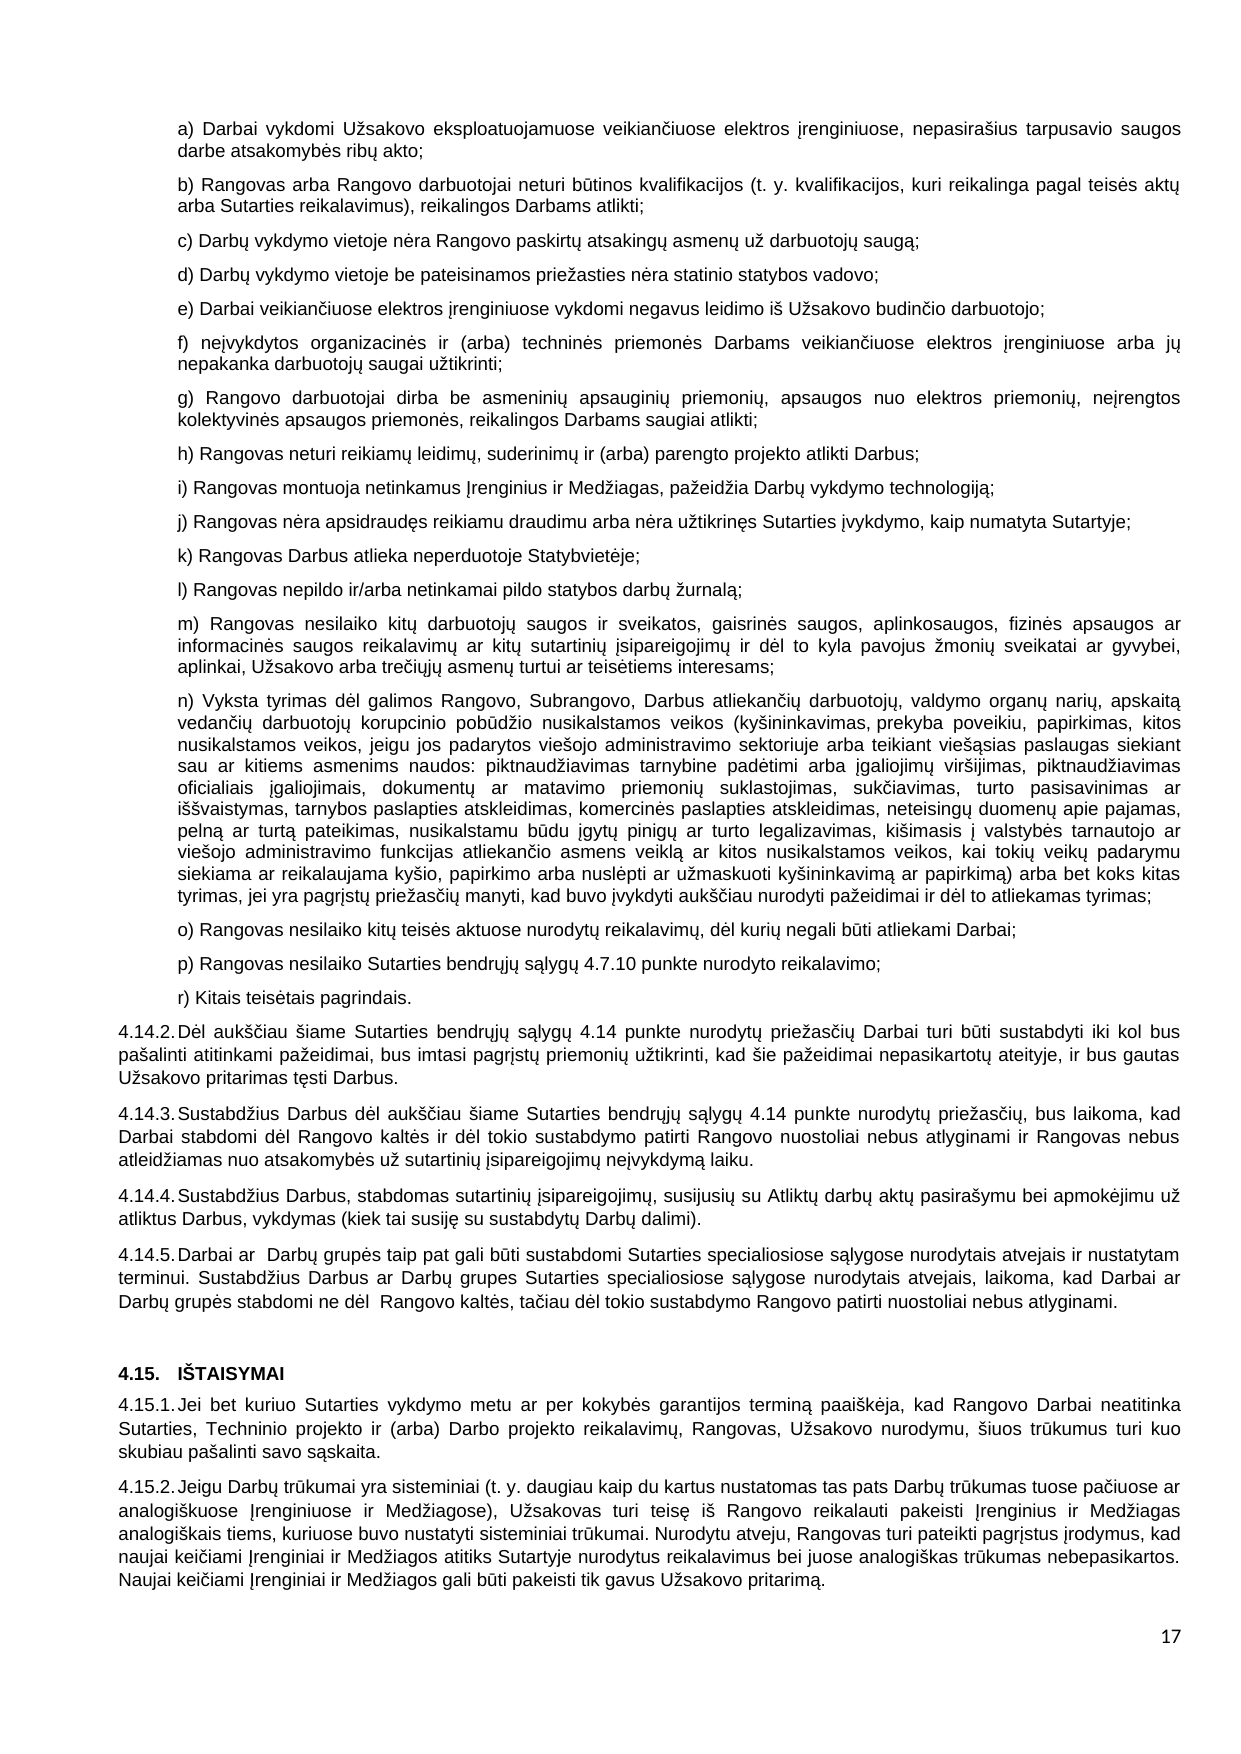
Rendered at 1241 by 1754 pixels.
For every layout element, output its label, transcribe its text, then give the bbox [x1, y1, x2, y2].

text j) Rangovas nėra apsidraudęs reikiamu draudimu arba nėra užtikrinęs Sutarties įvykdymo, kaip numatyta Sutartyje; [177, 511, 1181, 532]
text o) Rangovas nesilaiko kitų teisės aktuose nurodytų reikalavimų, dėl kurių negali būti atliekami Darbai; [177, 918, 1181, 940]
text p) Rangovas nesilaiko Sutarties bendrųjų sąlygų 4.7.10 punkte nurodyto reikalavimo; [177, 952, 1181, 974]
text g) Rangovo darbuotojai dirba be asmeninių apsauginių priemonių, apsaugos nuo elektros priemonių, neįrengtos kolektyvinės apsaugos priemonės, reikalingos Darbams saugiai atlikti; [177, 387, 1181, 430]
text f) neįvykdytos organizacinės ir (arba) techninės priemonės Darbams veikiančiuose elektros įrenginiuose arba jų nepakanka darbuotojų saugai užtikrinti; [177, 332, 1181, 375]
list Sustabdžius Darbus, stabdomas sutartinių įsipareigojimų, susijusių su Atliktų darbų aktų pasirašymu bei apmokėjimu už atliktus Darbus, vykdymas (kiek tai susiję su sustabdytų Darbų dalimi). [118, 1185, 1181, 1230]
text n) Vyksta tyrimas dėl galimos Rangovo, Subrangovo, Darbus atliekančių darbuotojų, valdymo organų narių, apskaitą vedančių darbuotojų korupcinio pobūdžio nusikalstamos veikos (kyšininkavimas, prekyba poveikiu, papirkimas, kitos nusikalstamos veikos, jeigu jos padarytos viešojo administravimo sektoriuje arba teikiant viešąsias paslaugas siekiant sau ar kitiems asmenims naudos: piktnaudžiavimas tarnybine padėtimi arba įgaliojimų viršijimas, piktnaudžiavimas oficialiais įgaliojimais, dokumentų ar matavimo priemonių suklastojimas, sukčiavimas, turto pasisavinimas ar iššvaistymas, tarnybos paslapties atskleidimas, komercinės paslapties atskleidimas, neteisingų duomenų apie pajamas, pelną ar turtą pateikimas, nusikalstamu būdu įgytų pinigų ar turto legalizavimas, kišimasis į valstybės tarnautojo ar viešojo administravimo funkcijas atliekančio asmens veiklą ar kitos nusikalstamos veikos, kai tokių veikų padarymu siekiama ar reikalaujama kyšio, papirkimo arba nuslėpti ar užmaskuoti kyšininkavimą ar papirkimą) arba bet koks kitas tyrimas, jei yra pagrįstų priežasčių manyti, kad buvo įvykdyti aukščiau nurodyti pažeidimai ir dėl to atliekamas tyrimas; [177, 690, 1181, 906]
text k) Rangovas Darbus atlieka neperduotoje Statybvietėje; [177, 545, 1181, 567]
list Jeigu Darbų trūkumai yra sisteminiai (t. y. daugiau kaip du kartus nustatomas tas pats Darbų trūkumas tuose pačiuose ar analogiškuose Įrenginiuose ir Medžiagose), Užsakovas turi teisę iš Rangovo reikalauti pakeisti Įrenginius ir Medžiagas analogiškais tiems, kuriuose buvo nustatyti sisteminiai trūkumai. Nurodytu atveju, Rangovas turi pateikti pagrįstus įrodymus, kad naujai keičiami Įrenginiai ir Medžiagos atitiks Sutartyje nurodytus reikalavimus bei juose analogiškas trūkumas nebepasikartos. Naujai keičiami Įrenginiai ir Medžiagos gali būti pakeisti tik gavus Užsakovo pritarimą. [118, 1476, 1181, 1591]
text c) Darbų vykdymo vietoje nėra Rangovo paskirtų atsakingų asmenų už darbuotojų saugą; [177, 229, 1181, 251]
list Sustabdžius Darbus dėl aukščiau šiame Sutarties bendrųjų sąlygų 4.14 punkte nurodytų priežasčių, bus laikoma, kad Darbai stabdomi dėl Rangovo kaltės ir dėl tokio sustabdymo patirti Rangovo nuostoliai nebus atlyginami ir Rangovas nebus atleidžiamas nuo atsakomybės už sutartinių įsipareigojimų neįvykdymą laiku. [118, 1103, 1181, 1171]
text r) Kitais teisėtais pagrindais. [177, 987, 1181, 1008]
text b) Rangovas arba Rangovo darbuotojai neturi būtinos kvalifikacijos (t. y. kvalifikacijos, kuri reikalinga pagal teisės aktų arba Sutarties reikalavimus), reikalingos Darbams atlikti; [177, 174, 1181, 217]
text a) Darbai vykdomi Užsakovo eksploatuojamuose veikiančiuose elektros įrenginiuose, nepasirašius tarpusavio saugos darbe atsakomybės ribų akto; [177, 118, 1181, 161]
text l) Rangovas nepildo ir/arba netinkamai pildo statybos darbų žurnalą; [177, 579, 1181, 601]
text i) Rangovas montuoja netinkamus Įrenginius ir Medžiagas, pažeidžia Darbų vykdymo technologiją; [177, 477, 1181, 498]
text e) Darbai veikiančiuose elektros įrenginiuose vykdomi negavus leidimo iš Užsakovo budinčio darbuotojo; [177, 297, 1181, 319]
text d) Darbų vykdymo vietoje be pateisinamos priežasties nėra statinio statybos vadovo; [177, 263, 1181, 285]
text m) Rangovas nesilaiko kitų darbuotojų saugos ir sveikatos, gaisrinės saugos, aplinkosaugos, fizinės apsaugos ar informacinės saugos reikalavimų ar kitų sutartinių įsipareigojimų ir dėl to kyla pavojus žmonių sveikatai ar gyvybei, aplinkai, Užsakovo arba trečiųjų asmenų turtui ar teisėtiems interesams; [177, 613, 1181, 678]
list Dėl aukščiau šiame Sutarties bendrųjų sąlygų 4.14 punkte nurodytų priežasčių Darbai turi būti sustabdyti iki kol bus pašalinti atitinkami pažeidimai, bus imtasi pagrįstų priemonių užtikrinti, kad šie pažeidimai nepasikartotų ateityje, ir bus gautas Užsakovo pritarimas tęsti Darbus. [118, 1021, 1181, 1089]
list Darbai ar Darbų grupės taip pat gali būti sustabdomi Sutarties specialiosiose sąlygose nurodytais atvejais ir nustatytam terminui. Sustabdžius Darbus ar Darbų grupes Sutarties specialiosiose sąlygose nurodytais atvejais, laikoma, kad Darbai ar Darbų grupės stabdomi ne dėl Rangovo kaltės, tačiau dėl tokio sustabdymo Rangovo patirti nuostoliai nebus atlyginami. [118, 1244, 1181, 1312]
subtitle Ištaisymai [118, 1363, 1181, 1384]
text h) Rangovas neturi reikiamų leidimų, suderinimų ir (arba) parengto projekto atlikti Darbus; [177, 443, 1181, 464]
list Jei bet kuriuo Sutarties vykdymo metu ar per kokybės garantijos terminą paaiškėja, kad Rangovo Darbai neatitinka Sutarties, Techninio projekto ir (arba) Darbo projekto reikalavimų, Rangovas, Užsakovo nurodymu, šiuos trūkumus turi kuo skubiau pašalinti savo sąskaita. [118, 1394, 1181, 1462]
